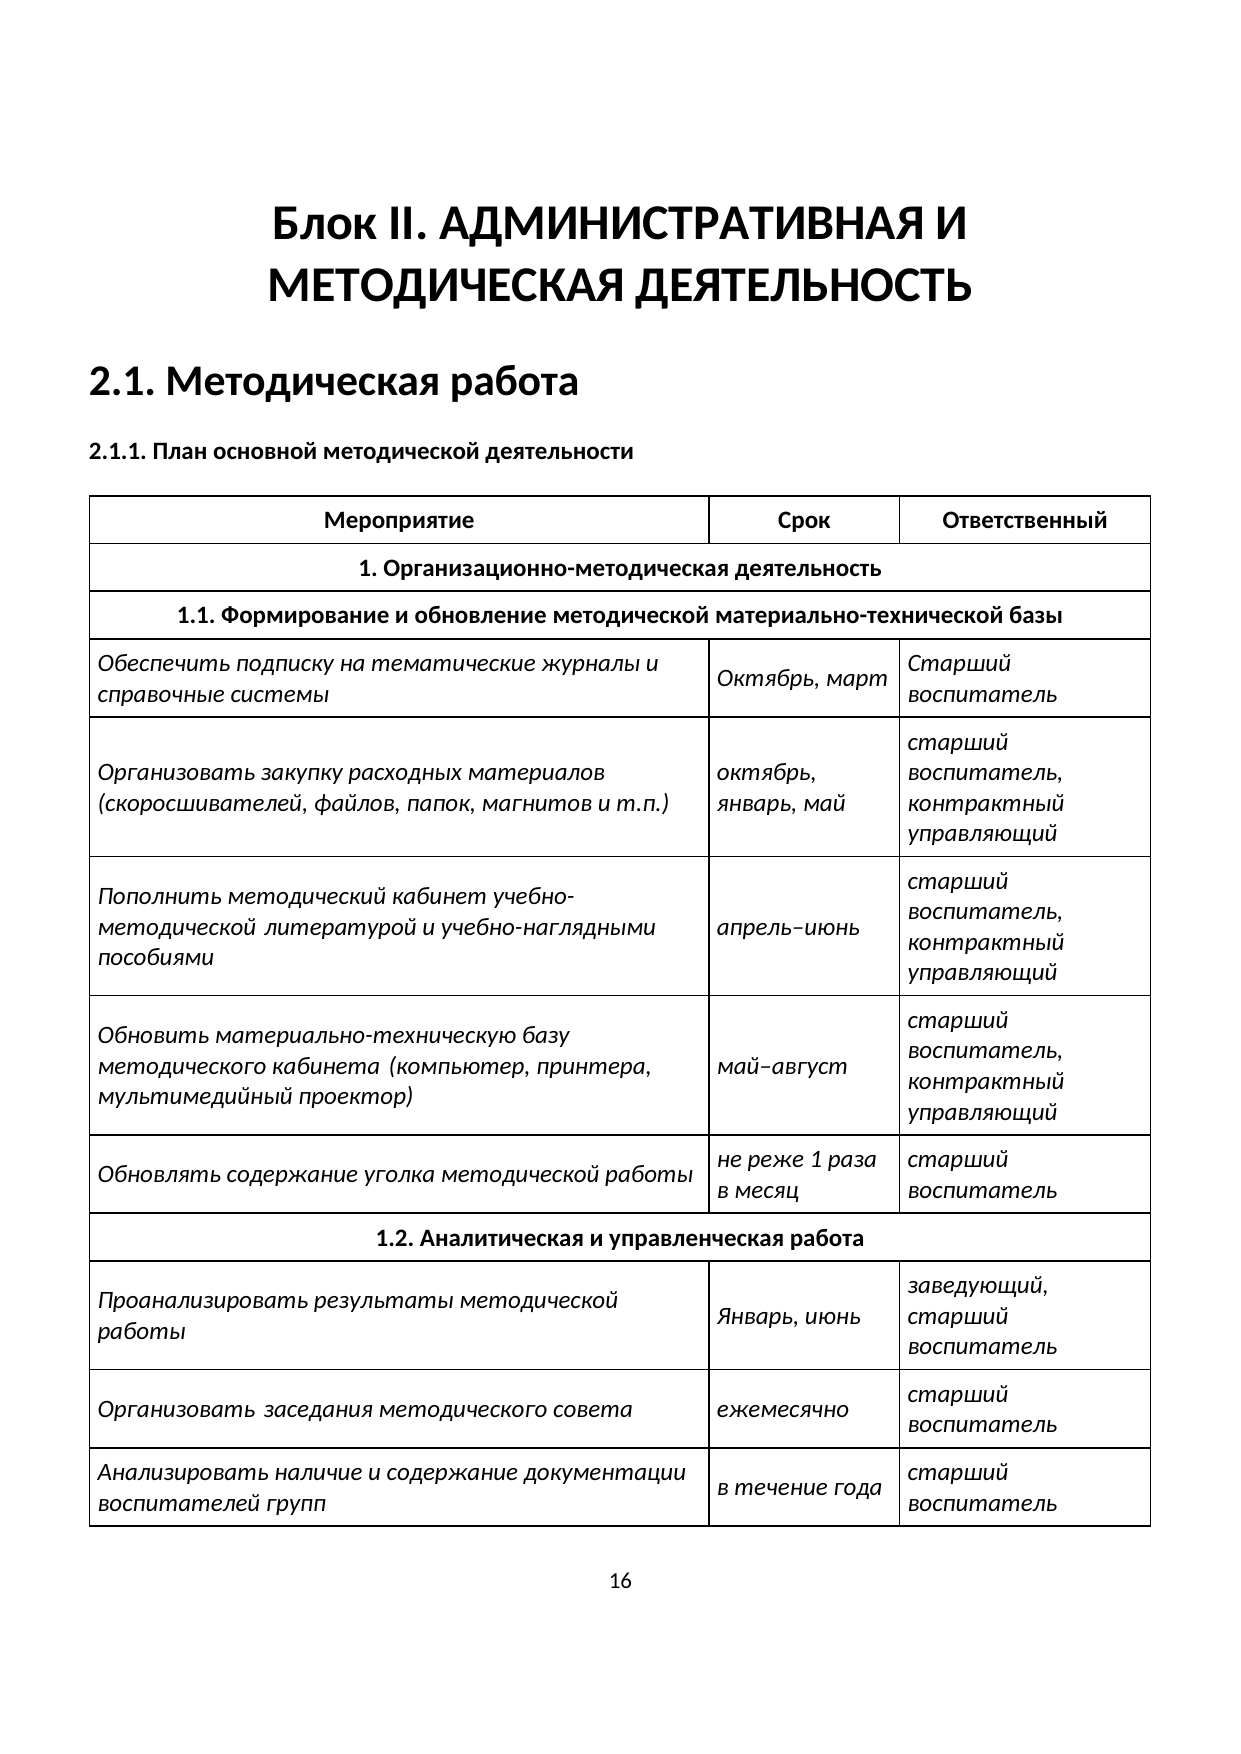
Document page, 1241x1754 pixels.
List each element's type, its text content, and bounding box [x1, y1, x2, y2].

table_cell Организовать заседания методического совета [90, 1370, 708, 1447]
text 2.1. Методическая работа [89, 343, 1152, 406]
table_cell заведующий, старший воспитатель [900, 1262, 1150, 1369]
table_cell ежемесячно [710, 1370, 899, 1447]
text 2.1.1. План основной методической деятельности [89, 435, 1152, 466]
table_cell старший воспитатель [900, 1449, 1150, 1525]
table_cell Организовать закупку расходных материалов (скоросшивателей, файлов, папок, магнитов и т.п.) [90, 718, 708, 856]
table_cell май–август [710, 996, 899, 1134]
table_cell октябрь, январь, май [710, 718, 899, 856]
table_cell 1. Организационно-методическая деятельность [90, 544, 1150, 590]
table_cell Анализировать наличие и содержание документации воспитателей групп [90, 1449, 708, 1525]
table_cell Январь, июнь [710, 1262, 899, 1369]
table_cell старший воспитатель, контрактный управляющий [900, 996, 1150, 1134]
table_cell в течение года [710, 1449, 899, 1525]
table_cell Обновлять содержание уголка методической работы [90, 1136, 708, 1212]
table_cell Старший воспитатель [900, 640, 1150, 716]
table_cell старший воспитатель [900, 1370, 1150, 1447]
text Блок II. АДМИНИСТРАТИВНАЯ И МЕТОДИЧЕСКАЯ ДЕЯТЕЛЬНОСТЬ [89, 189, 1152, 314]
table_cell Октябрь, март [710, 640, 899, 716]
table_cell 1.2. Аналитическая и управленческая работа [90, 1214, 1150, 1260]
table_cell старший воспитатель, контрактный управляющий [900, 718, 1150, 856]
table_header Мероприятие [90, 497, 708, 543]
table_cell не реже 1 раза в месяц [710, 1136, 899, 1212]
table_cell Обеспечить подписку на тематические журналы и справочные системы [90, 640, 708, 716]
table_header Срок [710, 497, 899, 543]
table_header Ответственный [900, 497, 1150, 543]
table_cell старший воспитатель [900, 1136, 1150, 1212]
table_cell апрель–июнь [710, 857, 899, 995]
table_cell Проанализировать результаты методической работы [90, 1262, 708, 1369]
table_cell старший воспитатель, контрактный управляющий [900, 857, 1150, 995]
table_cell Обновить материально-техническую базу методического кабинета (компьютер, принтера, мультимедийный проектор) [90, 996, 708, 1134]
table_cell 1.1. Формирование и обновление методической материально-технической базы [90, 592, 1150, 638]
table_cell Пополнить методический кабинет учебно-методической литературой и учебно-наглядными пособиями [90, 857, 708, 995]
